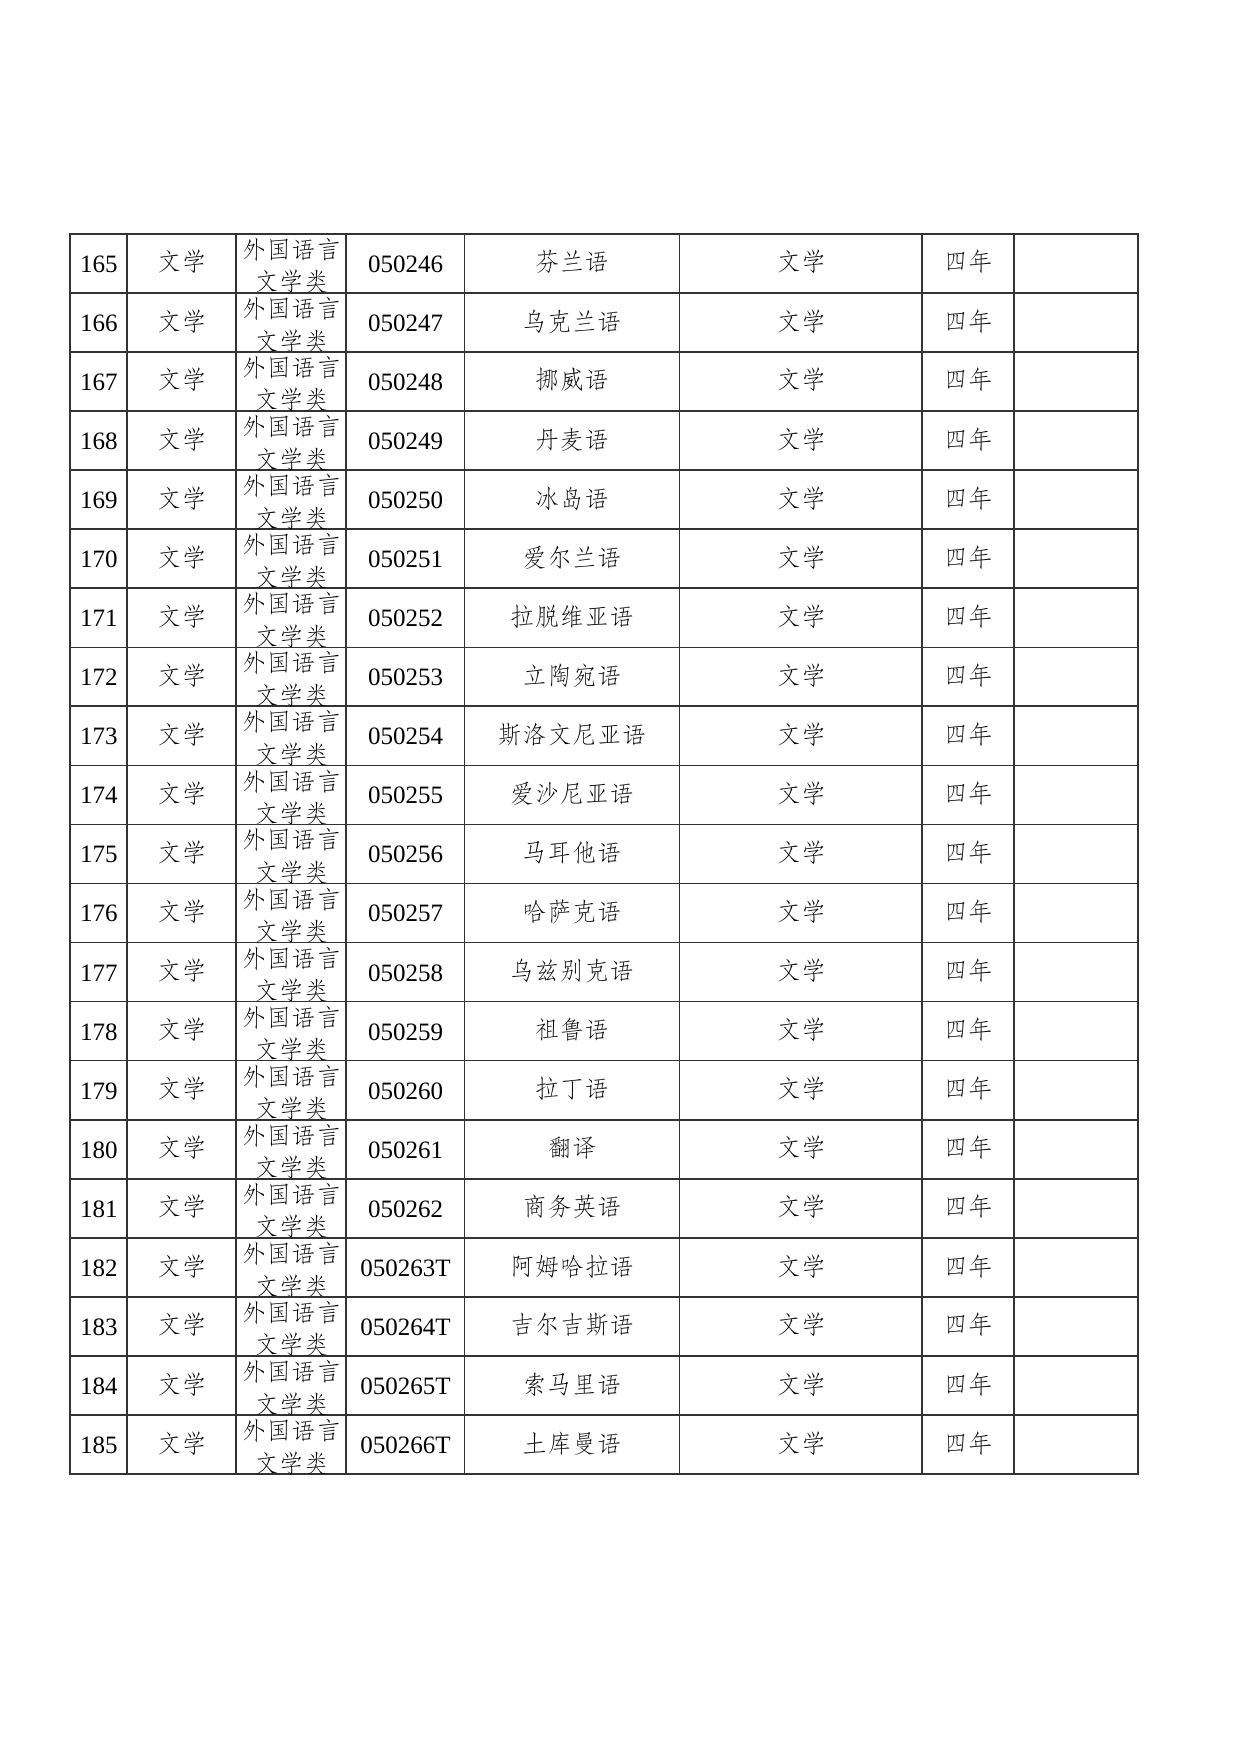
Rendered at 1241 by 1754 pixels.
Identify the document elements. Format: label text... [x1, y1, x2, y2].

table_cell 外国语言文学类 [237, 1180, 345, 1237]
table_cell 四年 [923, 1416, 1013, 1473]
table_cell [1015, 1239, 1137, 1296]
table_cell 050257 [347, 884, 464, 942]
table_cell 四年 [923, 1061, 1013, 1119]
table_cell [1015, 884, 1137, 942]
table_cell 土库曼语 [465, 1416, 679, 1473]
table_cell [1015, 530, 1137, 587]
table_cell 050259 [347, 1002, 464, 1060]
table_cell [1015, 1298, 1137, 1355]
table_cell 外国语言文学类 [237, 707, 345, 764]
table_cell 050262 [347, 1180, 464, 1237]
table_cell 商务英语 [465, 1180, 679, 1237]
table_cell 四年 [923, 943, 1013, 1001]
table_cell 050248 [347, 353, 464, 410]
table_cell 050253 [347, 648, 464, 705]
table_cell 050255 [347, 766, 464, 823]
table_cell 外国语言文学类 [237, 1061, 345, 1119]
table_cell 174 [71, 766, 126, 823]
table_cell 172 [71, 648, 126, 705]
table_cell 文学 [680, 1239, 921, 1296]
table_cell 外国语言文学类 [237, 1357, 345, 1414]
table_cell [1015, 1180, 1137, 1237]
table_cell 四年 [923, 412, 1013, 469]
table_cell 四年 [923, 235, 1013, 292]
table_cell 文学 [680, 412, 921, 469]
table_cell 050265T [347, 1357, 464, 1414]
table_cell 外国语言文学类 [237, 1002, 345, 1060]
table_cell 050256 [347, 825, 464, 883]
table_cell 外国语言文学类 [237, 825, 345, 883]
table_cell 文学 [680, 471, 921, 528]
table_cell 拉脱维亚语 [465, 589, 679, 646]
table_cell 050258 [347, 943, 464, 1001]
table_cell 文学 [128, 471, 235, 528]
table_cell 爱沙尼亚语 [465, 766, 679, 823]
table_cell 四年 [923, 294, 1013, 351]
table_cell 文学 [128, 294, 235, 351]
table_cell 外国语言文学类 [237, 530, 345, 587]
table_cell 文学 [128, 589, 235, 646]
table_cell 四年 [923, 825, 1013, 883]
table_cell 马耳他语 [465, 825, 679, 883]
table_cell 169 [71, 471, 126, 528]
table_cell 文学 [128, 235, 235, 292]
table_cell [1015, 1416, 1137, 1473]
table_cell 文学 [128, 1002, 235, 1060]
table_cell 外国语言文学类 [237, 294, 345, 351]
table_cell 050246 [347, 235, 464, 292]
table_cell 文学 [680, 943, 921, 1001]
table_cell 四年 [923, 1357, 1013, 1414]
table_cell 文学 [128, 943, 235, 1001]
table_cell 183 [71, 1298, 126, 1355]
table_cell 文学 [680, 884, 921, 942]
table_cell 外国语言文学类 [237, 884, 345, 942]
table_cell 外国语言文学类 [237, 235, 345, 292]
table_cell 四年 [923, 648, 1013, 705]
table_cell 168 [71, 412, 126, 469]
table_cell 四年 [923, 530, 1013, 587]
table_cell 阿姆哈拉语 [465, 1239, 679, 1296]
table_cell 外国语言文学类 [237, 353, 345, 410]
table_cell 文学 [128, 1061, 235, 1119]
table_cell 文学 [680, 1298, 921, 1355]
table_cell [1015, 294, 1137, 351]
table_cell 166 [71, 294, 126, 351]
table_cell 179 [71, 1061, 126, 1119]
table_cell 文学 [680, 707, 921, 764]
table_cell 文学 [680, 648, 921, 705]
table_cell 文学 [128, 707, 235, 764]
table_cell 四年 [923, 1180, 1013, 1237]
table_cell [1015, 235, 1137, 292]
table_cell 索马里语 [465, 1357, 679, 1414]
table_cell 文学 [128, 1416, 235, 1473]
table_cell 050261 [347, 1121, 464, 1178]
table_cell 文学 [680, 1416, 921, 1473]
table_cell [1015, 412, 1137, 469]
table_cell 外国语言文学类 [237, 589, 345, 646]
table_cell [1015, 1357, 1137, 1414]
table_cell 文学 [128, 353, 235, 410]
table_cell [1015, 1061, 1137, 1119]
table_cell [1015, 766, 1137, 823]
table_cell 四年 [923, 471, 1013, 528]
table_cell [1015, 648, 1137, 705]
table_cell 外国语言文学类 [237, 766, 345, 823]
table_cell 171 [71, 589, 126, 646]
table_cell 外国语言文学类 [237, 943, 345, 1001]
table_cell 文学 [128, 1298, 235, 1355]
table_cell 文学 [680, 1180, 921, 1237]
table_cell 184 [71, 1357, 126, 1414]
table_cell 050254 [347, 707, 464, 764]
table_cell 050250 [347, 471, 464, 528]
table_cell 177 [71, 943, 126, 1001]
table_cell [1015, 589, 1137, 646]
table_cell 175 [71, 825, 126, 883]
table_cell 冰岛语 [465, 471, 679, 528]
table_cell 文学 [680, 294, 921, 351]
table_cell 外国语言文学类 [237, 1416, 345, 1473]
table_cell 173 [71, 707, 126, 764]
table_cell 挪威语 [465, 353, 679, 410]
table_cell 文学 [128, 1357, 235, 1414]
table_cell 050266T [347, 1416, 464, 1473]
table_cell 050263T [347, 1239, 464, 1296]
table_cell [1015, 943, 1137, 1001]
table_cell 斯洛文尼亚语 [465, 707, 679, 764]
table_cell 181 [71, 1180, 126, 1237]
table_cell 文学 [128, 825, 235, 883]
table_cell [1015, 825, 1137, 883]
table_cell 立陶宛语 [465, 648, 679, 705]
table_cell 167 [71, 353, 126, 410]
table_cell 文学 [128, 648, 235, 705]
table_cell 四年 [923, 1002, 1013, 1060]
table_cell 文学 [680, 589, 921, 646]
table_cell 文学 [680, 825, 921, 883]
table_cell 050264T [347, 1298, 464, 1355]
table_cell [1015, 1121, 1137, 1178]
table_cell 文学 [128, 1121, 235, 1178]
table_cell 180 [71, 1121, 126, 1178]
table_cell 182 [71, 1239, 126, 1296]
table_cell 文学 [680, 766, 921, 823]
table_cell 外国语言文学类 [237, 648, 345, 705]
table_cell 文学 [680, 235, 921, 292]
table_cell 爱尔兰语 [465, 530, 679, 587]
table_cell 四年 [923, 884, 1013, 942]
table_cell 四年 [923, 707, 1013, 764]
table_cell [1015, 353, 1137, 410]
table_cell 文学 [128, 1239, 235, 1296]
table_cell 四年 [923, 353, 1013, 410]
table_cell 文学 [128, 412, 235, 469]
table_cell 050251 [347, 530, 464, 587]
table_cell [1015, 707, 1137, 764]
table_cell 文学 [680, 1002, 921, 1060]
table_cell 185 [71, 1416, 126, 1473]
table_cell [1015, 1002, 1137, 1060]
table_cell 外国语言文学类 [237, 412, 345, 469]
table_cell 四年 [923, 766, 1013, 823]
table_cell 乌克兰语 [465, 294, 679, 351]
table_cell 文学 [680, 353, 921, 410]
table_cell 芬兰语 [465, 235, 679, 292]
table_cell 文学 [128, 766, 235, 823]
table_cell [1015, 471, 1137, 528]
table_cell 外国语言文学类 [237, 1298, 345, 1355]
table_cell 四年 [923, 1239, 1013, 1296]
table_cell 文学 [128, 530, 235, 587]
table_cell 丹麦语 [465, 412, 679, 469]
table_cell 祖鲁语 [465, 1002, 679, 1060]
table_cell 乌兹别克语 [465, 943, 679, 1001]
table_cell 拉丁语 [465, 1061, 679, 1119]
table_cell 外国语言文学类 [237, 1239, 345, 1296]
table_cell 四年 [923, 1121, 1013, 1178]
table_cell 文学 [680, 1357, 921, 1414]
table_cell 外国语言文学类 [237, 1121, 345, 1178]
table_cell 050252 [347, 589, 464, 646]
table_cell 四年 [923, 589, 1013, 646]
table_cell 翻译 [465, 1121, 679, 1178]
table_cell 文学 [128, 1180, 235, 1237]
table_cell 文学 [680, 1061, 921, 1119]
table_cell 文学 [128, 884, 235, 942]
table_cell 165 [71, 235, 126, 292]
table_cell 外国语言文学类 [237, 471, 345, 528]
table_cell 四年 [923, 1298, 1013, 1355]
table_cell 文学 [680, 1121, 921, 1178]
table_cell 176 [71, 884, 126, 942]
table_cell 050260 [347, 1061, 464, 1119]
table_cell 吉尔吉斯语 [465, 1298, 679, 1355]
table_cell 文学 [680, 530, 921, 587]
table_cell 050249 [347, 412, 464, 469]
table_cell 170 [71, 530, 126, 587]
table_cell 178 [71, 1002, 126, 1060]
table_cell 050247 [347, 294, 464, 351]
table_cell 哈萨克语 [465, 884, 679, 942]
